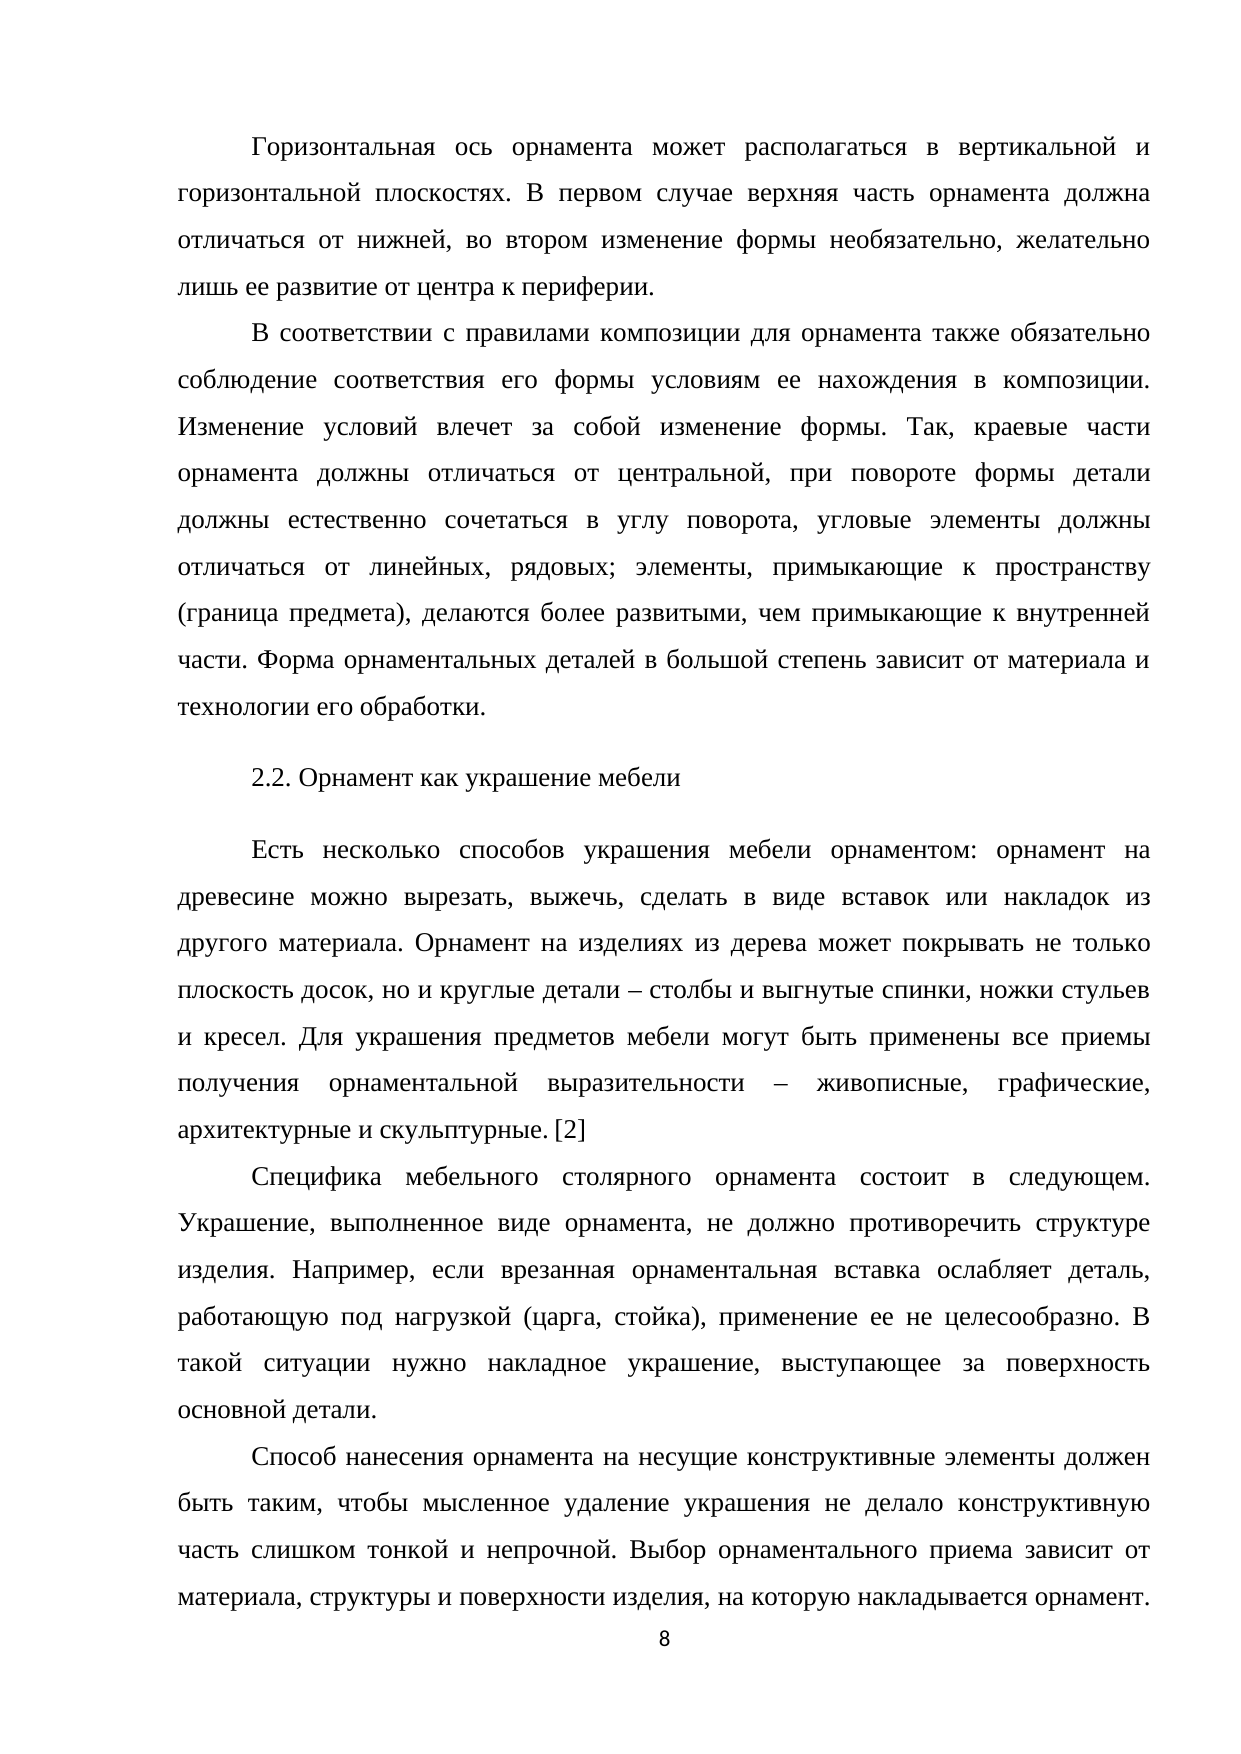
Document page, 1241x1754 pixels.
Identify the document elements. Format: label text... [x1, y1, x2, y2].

text Есть несколько способов украшения мебели орнаментом: орнамент на древесине можно вырезать, выжечь, сделать в виде вставок или накладок из другого материала. Орнамент на изделиях из дерева может покрывать не только плоскость досок, но и круглые детали – столбы и выгнутые спинки, ножки стульев и кресел. Для украшения предметов мебели могут быть применены все приемы получения орнаментальной выразительности – живописные, графические, архитектурные и скульптурные. [2] [177, 833, 1152, 1144]
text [177, 1440, 1152, 1611]
text Горизонтальная ось орнамента может располагаться в вертикальной и горизонтальной плоскостях. В первом случае верхняя часть орнамента должна отличаться от нижней, во втором изменение формы необязательно, желательно лишь ее развитие от центра к периферии. [177, 130, 1152, 301]
text 2.2. Орнамент как украшение мебели [177, 761, 1152, 793]
text Специфика мебельного столярного орнамента состоит в следующем. Украшение, выполненное виде орнамента, не должно противоречить структуре изделия. Например, если врезанная орнаментальная вставка ослабляет деталь, работающую под нагрузкой (царга, стойка), применение ее не целесообразно. В такой ситуации нужно накладное украшение, выступающее за поверхность основной детали. [177, 1160, 1152, 1424]
text В соответствии с правилами композиции для орнамента также обязательно соблюдение соответствия его формы условиям ее нахождения в композиции. Изменение условий влечет за собой изменение формы. Так, краевые части орнамента должны отличаться от центральной, при повороте формы детали должны естественно сочетаться в углу поворота, угловые элементы должны отличаться от линейных, рядовых; элементы, примыкающие к пространству (граница предмета), делаются более развитыми, чем примыкающие к внутренней части. Форма орнаментальных деталей в большой степень зависит от материала и технологии его обработки. [177, 316, 1152, 721]
